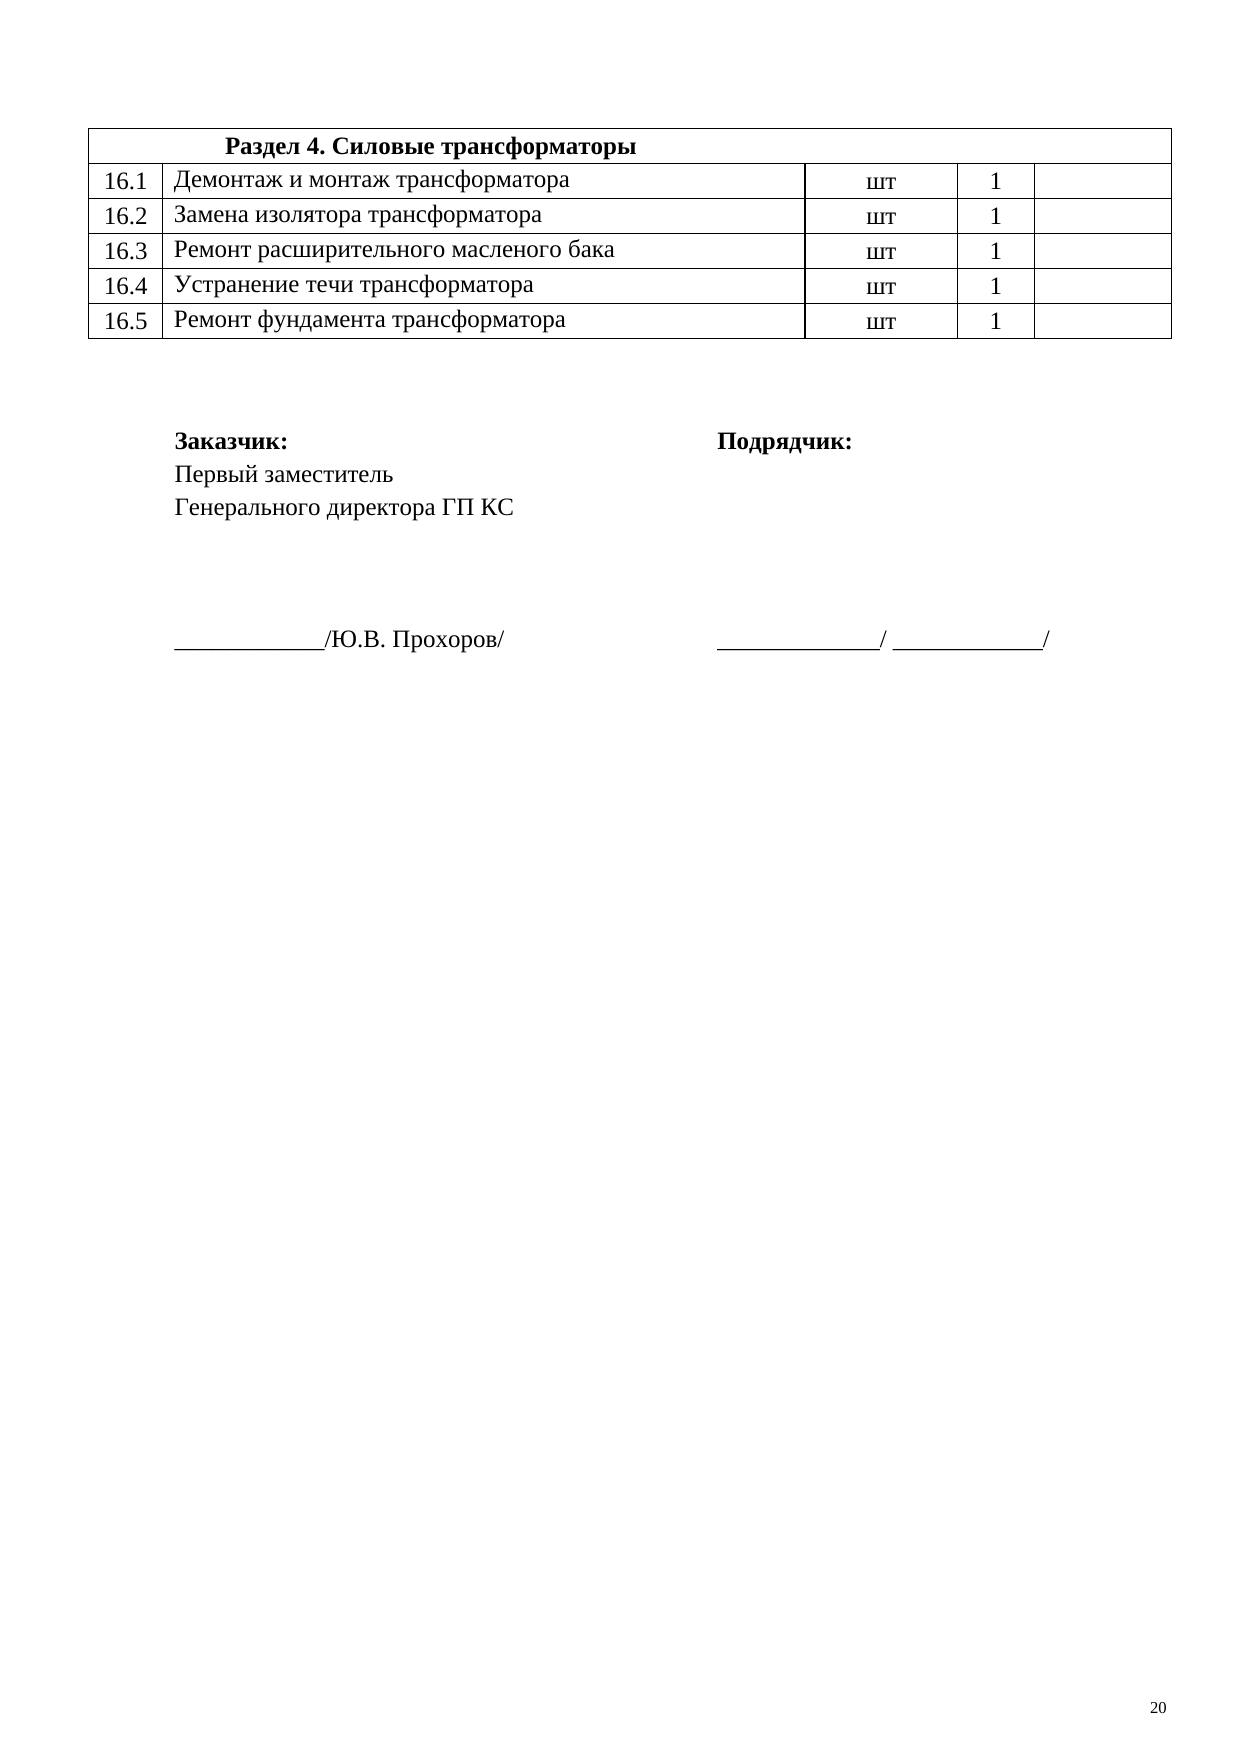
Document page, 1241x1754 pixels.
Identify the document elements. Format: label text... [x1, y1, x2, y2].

table_cell Ремонт расширительного масленого бака [163, 234, 804, 268]
table_cell [1035, 199, 1171, 233]
table_cell 16.1 [89, 164, 162, 198]
table_cell 1 [958, 234, 1034, 268]
table_cell Устранение течи трансформатора [163, 269, 804, 303]
table_cell Раздел 4. Силовые трансформаторы [89, 129, 1171, 163]
table_cell 1 [958, 269, 1034, 303]
table_cell 16.5 [89, 304, 162, 338]
table_header Подрядчик: _____________/ ____________/ [706, 426, 1240, 723]
table_cell 1 [958, 304, 1034, 338]
table_cell 16.3 [89, 234, 162, 268]
table_cell 16.2 [89, 199, 162, 233]
table_cell [1035, 304, 1171, 338]
table_cell [1035, 164, 1171, 198]
table_cell шт [806, 304, 957, 338]
table_cell Ремонт фундамента трансформатора [163, 304, 804, 338]
table_cell 1 [958, 164, 1034, 198]
table_cell Демонтаж и монтаж трансформатора [163, 164, 804, 198]
table_cell шт [806, 269, 957, 303]
table_cell шт [806, 199, 957, 233]
table_header Заказчик: Первый заместитель Генерального директора ГП КС ____________/Ю.В. Прохоров/ [164, 426, 706, 723]
table_cell Замена изолятора трансформатора [163, 199, 804, 233]
table_cell шт [806, 234, 957, 268]
table_cell 16.4 [89, 269, 162, 303]
table_cell [1035, 234, 1171, 268]
table_cell [1035, 269, 1171, 303]
table_cell шт [806, 164, 957, 198]
table_cell 1 [958, 199, 1034, 233]
